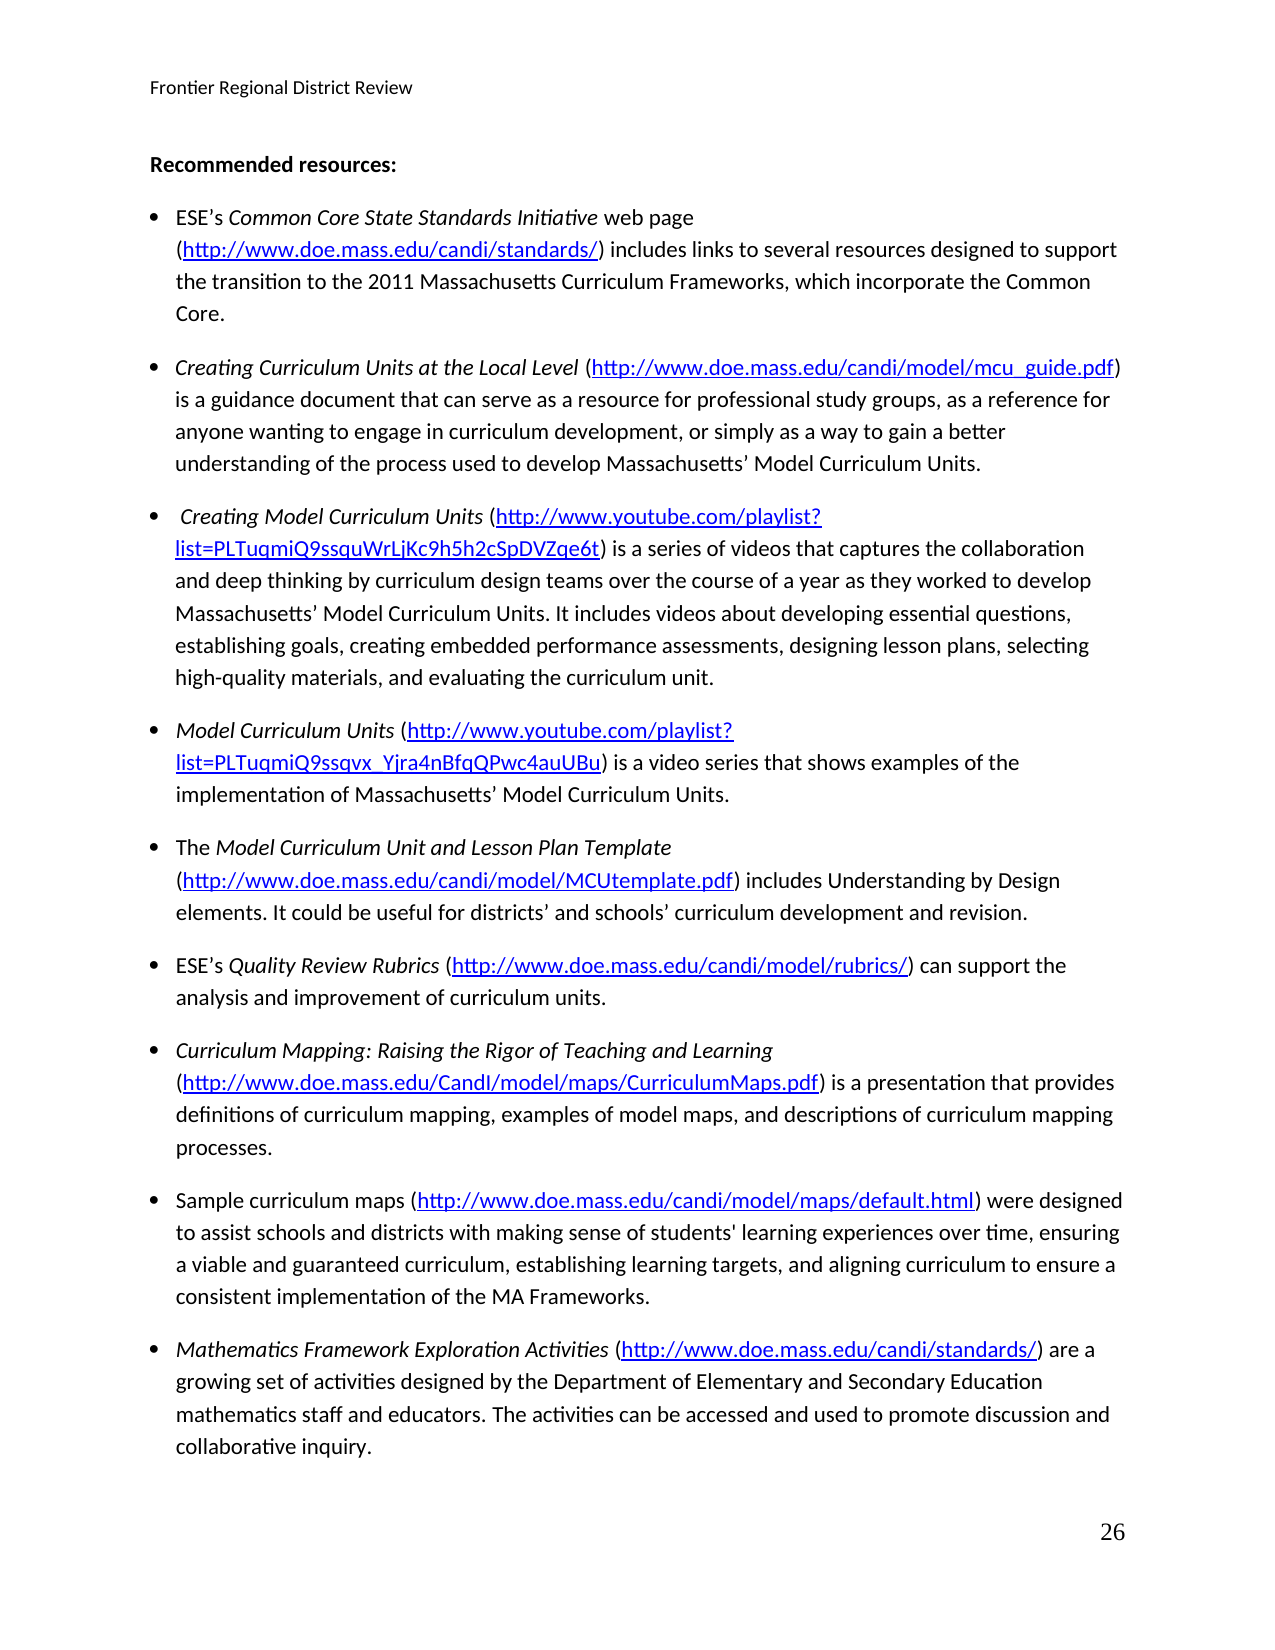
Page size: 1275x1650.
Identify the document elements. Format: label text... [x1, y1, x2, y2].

list Sample curriculum maps (http://www.doe.mass.edu/candi/model/maps/default.html) were designed to assist schools and districts with making sense of students' learning experiences over time, ensuring a viable and guaranteed curriculum, establishing learning targets, and aligning curriculum to ensure a consistent implementation of the MA Frameworks. [150, 1186, 1125, 1310]
text Recommended resources: [150, 150, 1125, 178]
list Mathematics Framework Exploration Activities (http://www.doe.mass.edu/candi/standards/) are a growing set of activities designed by the Department of Elementary and Secondary Education mathematics staff and educators. The activities can be accessed and used to promote discussion and collaborative inquiry. [150, 1335, 1125, 1460]
list Creating Curriculum Units at the Local Level (http://www.doe.mass.edu/candi/model/mcu_guide.pdf) is a guidance document that can serve as a resource for professional study groups, as a reference for anyone wanting to engage in curriculum development, or simply as a way to gain a better understanding of the process used to develop Massachusetts’ Model Curriculum Units. [150, 353, 1125, 477]
list ESE’s Common Core State Standards Initiative web page (http://www.doe.mass.edu/candi/standards/) includes links to several resources designed to support the transition to the 2011 Massachusetts Curriculum Frameworks, which incorporate the Common Core. [150, 203, 1125, 328]
list ESE’s Quality Review Rubrics (http://www.doe.mass.edu/candi/model/rubrics/) can support the analysis and improvement of curriculum units. [150, 951, 1125, 1011]
list Model Curriculum Units (http://www.youtube.com/playlist?list=PLTuqmiQ9ssqvx_Yjra4nBfqQPwc4auUBu) is a video series that shows examples of the implementation of Massachusetts’ Model Curriculum Units. [150, 716, 1125, 808]
list The Model Curriculum Unit and Lesson Plan Template (http://www.doe.mass.edu/candi/model/MCUtemplate.pdf) includes Understanding by Design elements. It could be useful for districts’ and schools’ curriculum development and revision. [150, 833, 1125, 926]
list Curriculum Mapping: Raising the Rigor of Teaching and Learning (http://www.doe.mass.edu/CandI/model/maps/CurriculumMaps.pdf) is a presentation that provides definitions of curriculum mapping, examples of model maps, and descriptions of curriculum mapping processes. [150, 1036, 1125, 1161]
list Creating Model Curriculum Units (http://www.youtube.com/playlist?list=PLTuqmiQ9ssquWrLjKc9h5h2cSpDVZqe6t) is a series of videos that captures the collaboration and deep thinking by curriculum design teams over the course of a year as they worked to develop Massachusetts’ Model Curriculum Units. It includes videos about developing essential questions, establishing goals, creating embedded performance assessments, designing lesson plans, selecting high-quality materials, and evaluating the curriculum unit. [150, 502, 1125, 691]
